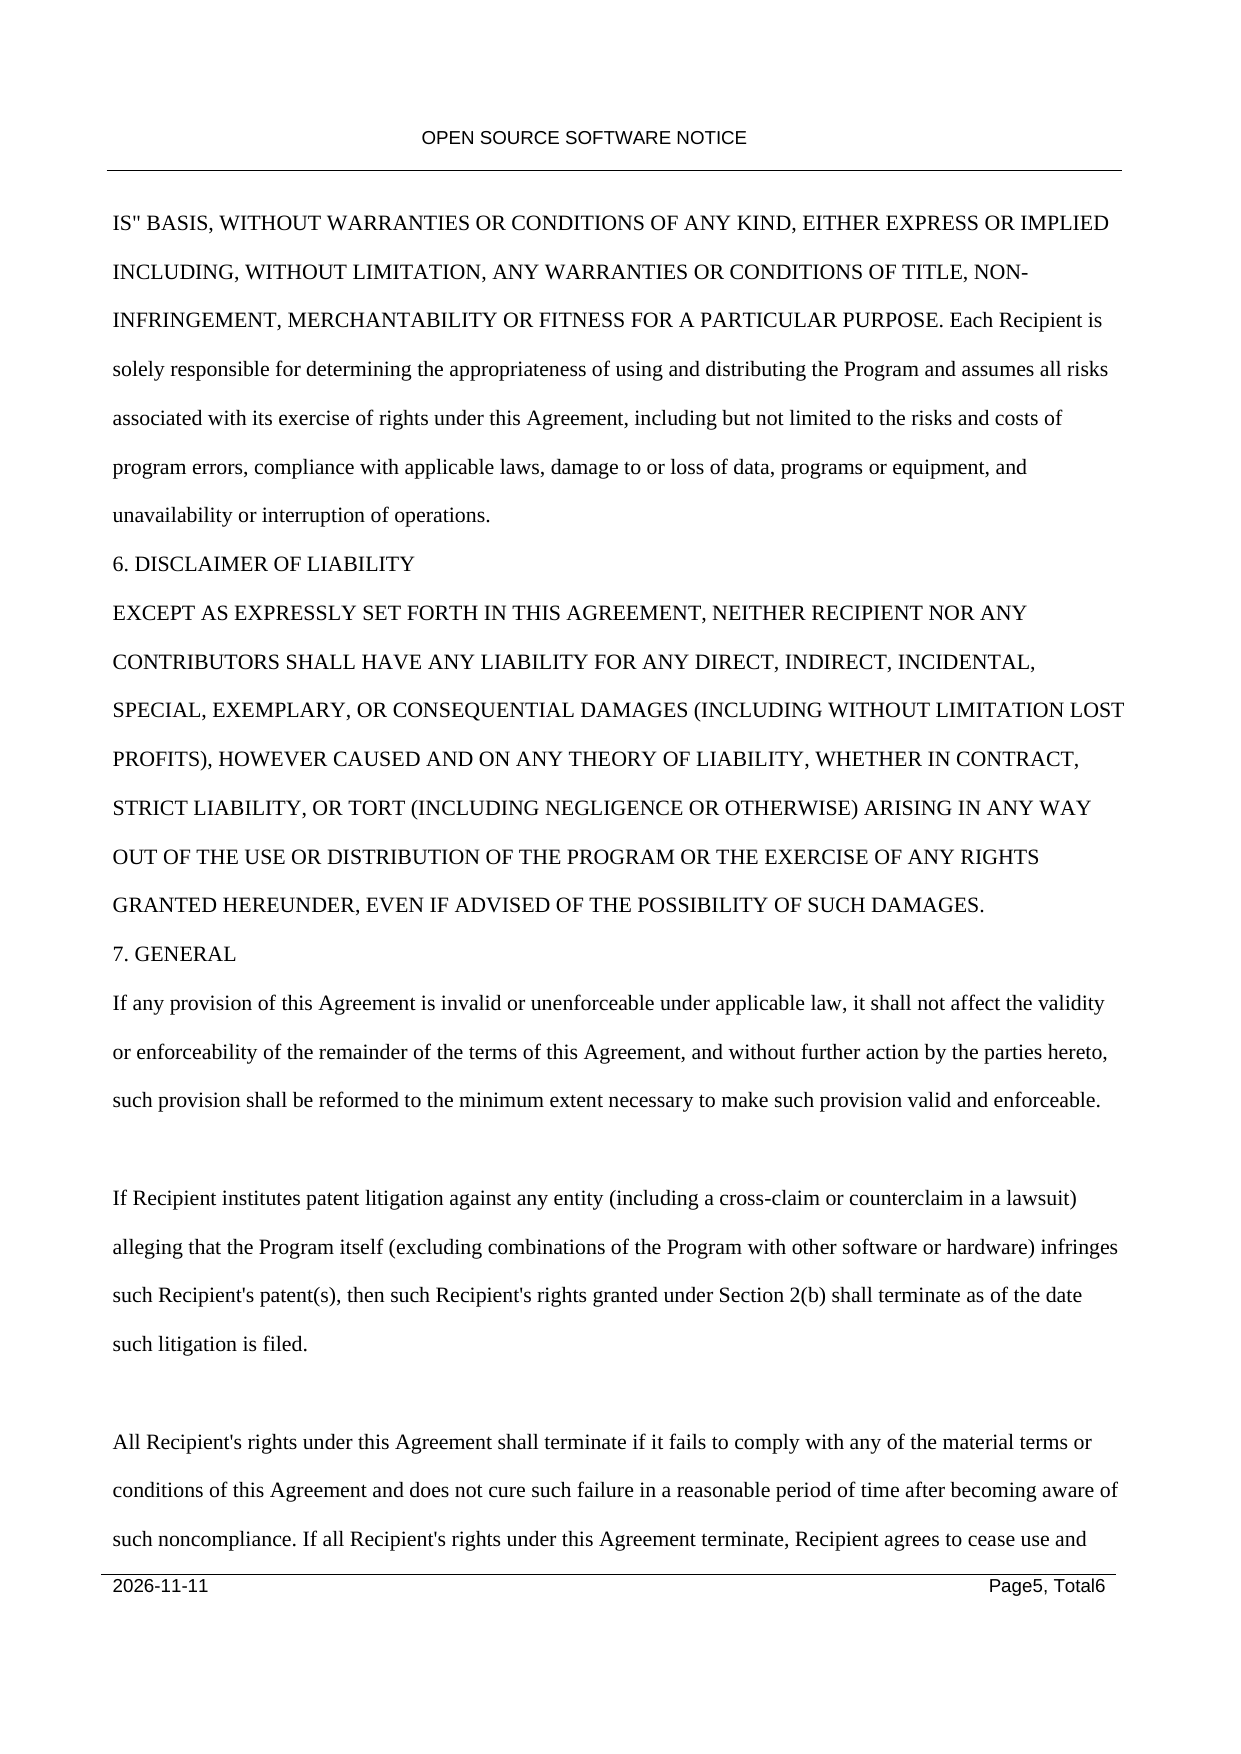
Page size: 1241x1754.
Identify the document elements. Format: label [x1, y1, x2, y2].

text [112, 206, 1128, 1555]
